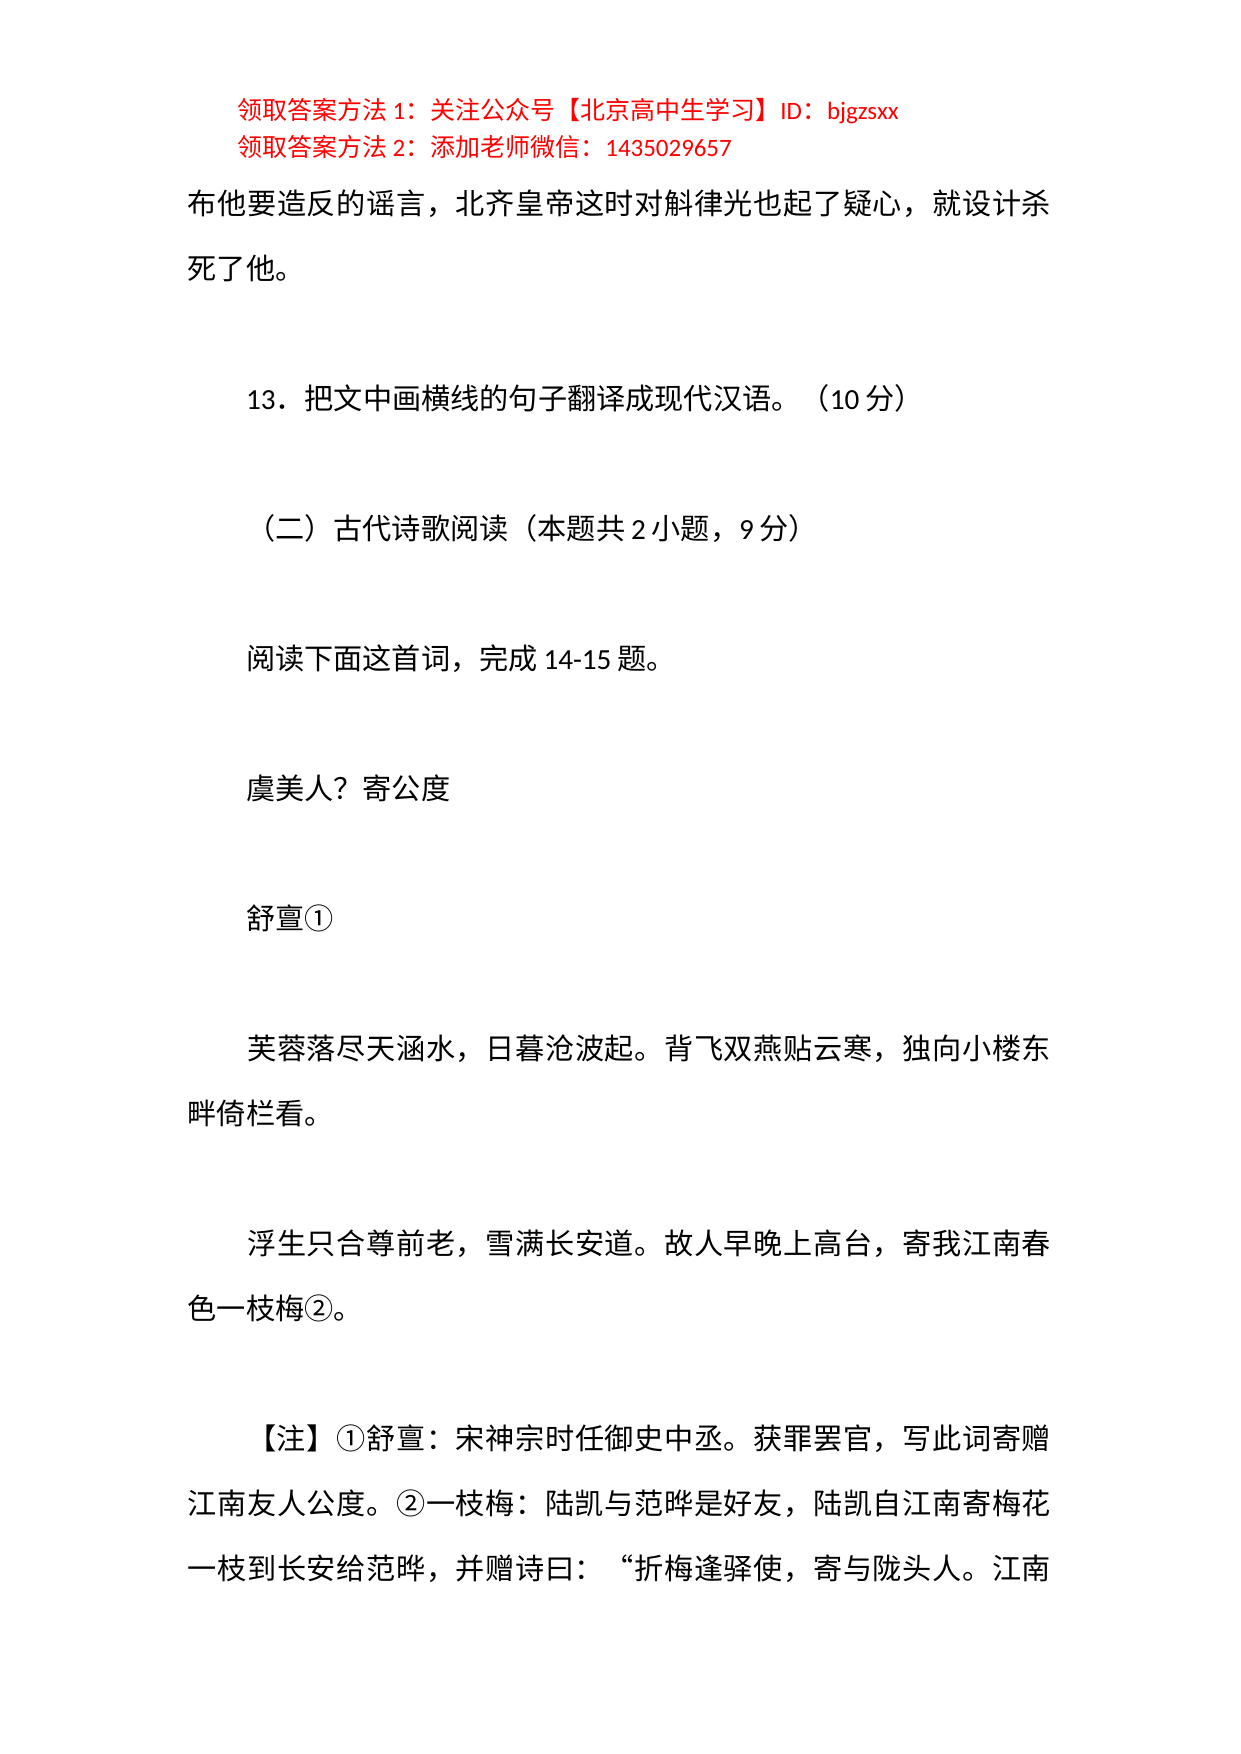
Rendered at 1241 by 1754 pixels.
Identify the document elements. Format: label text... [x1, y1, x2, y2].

text 浮生只合尊前老，雪满长安道。故人早晚上高台，寄我江南春色一枝梅②。 [187, 1209, 1053, 1339]
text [187, 1404, 1053, 1599]
text 虞美人？寄公度 [187, 754, 1053, 819]
text 阅读下面这首词，完成14-15题。 [187, 624, 1053, 689]
text （二）古代诗歌阅读（本题共2小题，9分） [187, 494, 1053, 559]
text 舒亶① [187, 884, 1053, 949]
text 芙蓉落尽天涵水，日暮沧波起。背飞双燕贴云寒，独向小楼东畔倚栏看。 [187, 1014, 1053, 1144]
text 13．把文中画横线的句子翻译成现代汉语。（10分） [187, 364, 1053, 429]
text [187, 169, 1053, 299]
